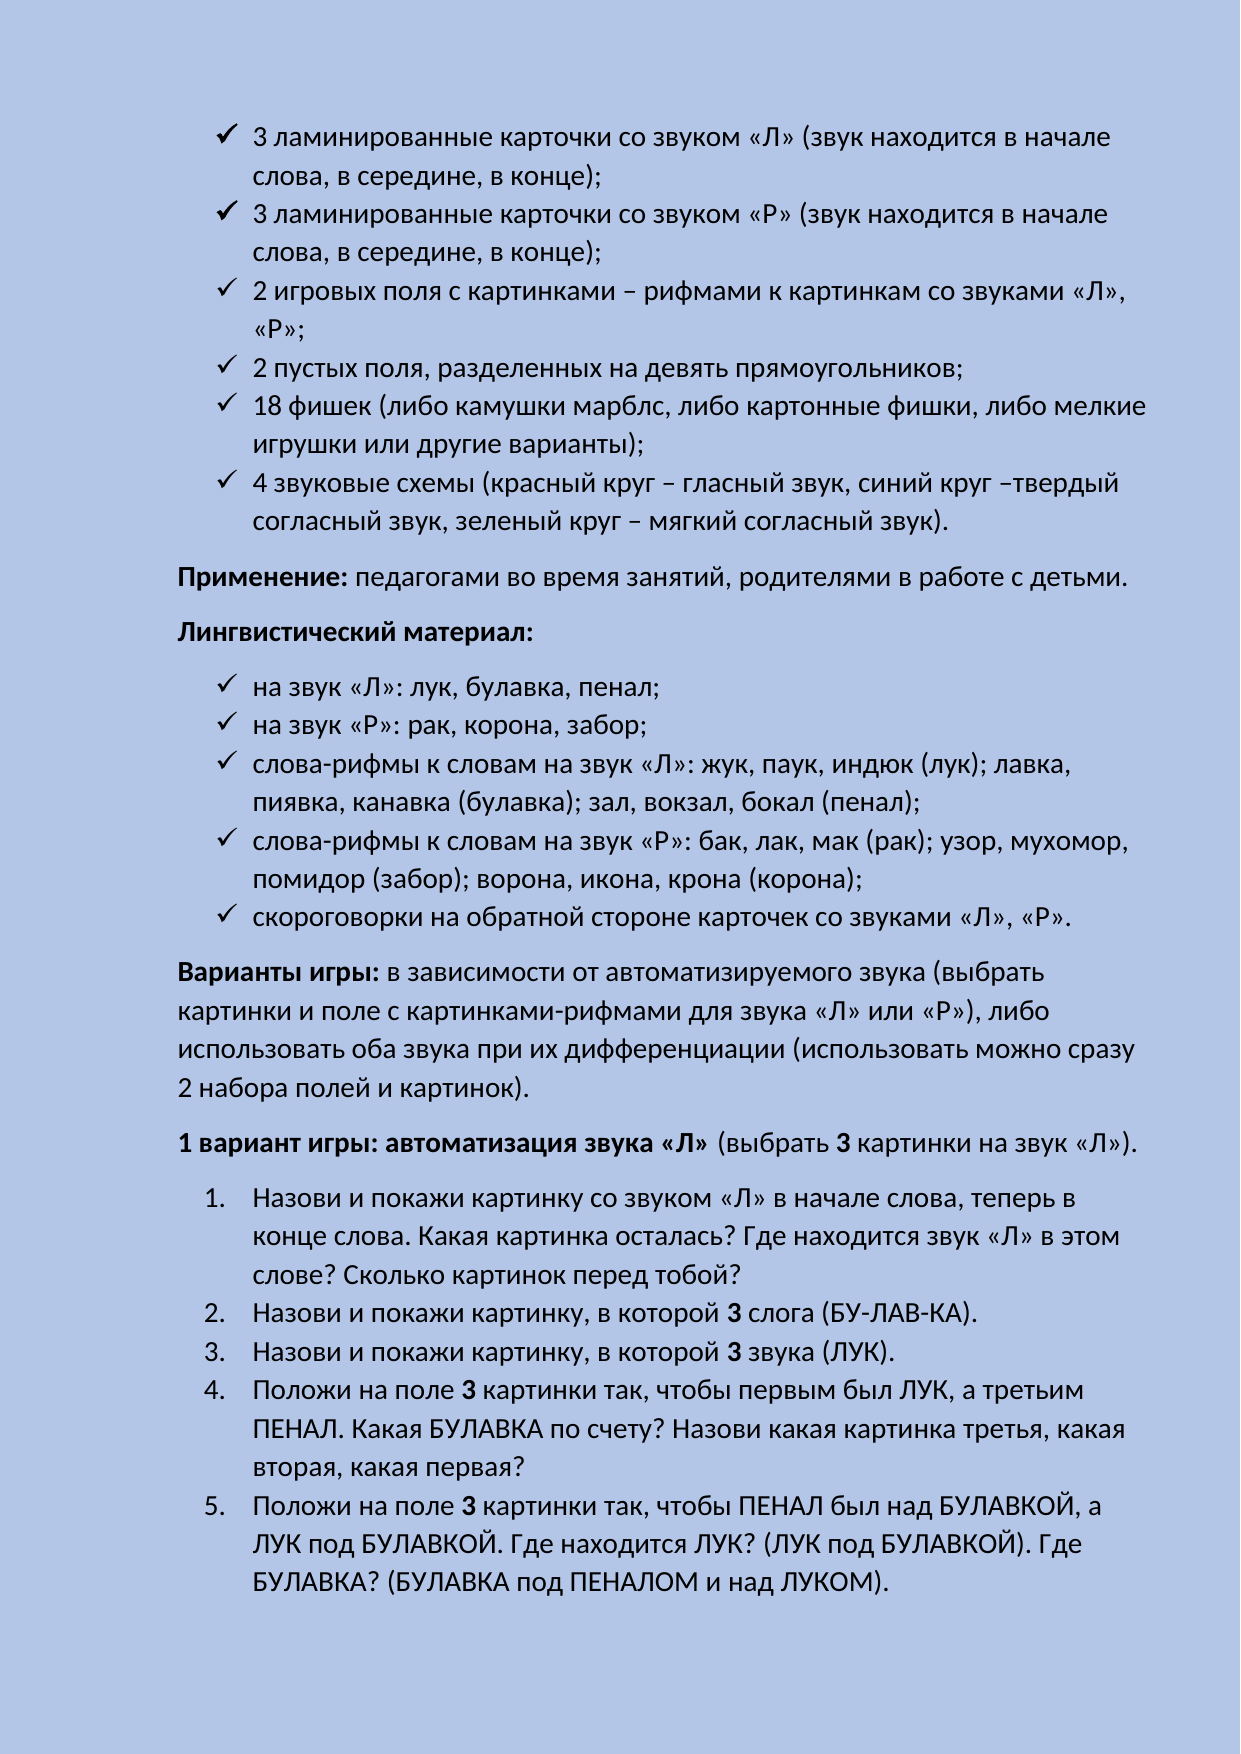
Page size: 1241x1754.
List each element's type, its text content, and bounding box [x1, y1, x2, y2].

list скороговорки на обратной стороне карточек со звуками «Л», «Р». [215, 898, 1152, 934]
list 2 игровых поля с картинками – рифмами к картинкам со звуками «Л», «Р»; [215, 272, 1152, 346]
list слова-рифмы к словам на звук «Л»: жук, паук, индюк (лук); лавка, пиявка, канавка (булавка); зал, вокзал, бокал (пенал); [215, 745, 1152, 819]
text Применение: педагогами во время занятий, родителями в работе с детьми. [177, 558, 1152, 593]
list 2 пустых поля, разделенных на девять прямоугольников; [215, 349, 1152, 384]
list Назови и покажи картинку со звуком «Л» в начале слова, теперь в конце слова. Какая картинка осталась? Где находится звук «Л» в этом слове? Сколько картинок перед тобой? [215, 1179, 1152, 1292]
text Варианты игры: в зависимости от автоматизируемого звука (выбрать картинки и поле с картинками-рифмами для звука «Л» или «Р»), либо использовать оба звука при их дифференциации (использовать можно сразу 2 набора полей и картинок). [177, 953, 1152, 1104]
list 18 фишек (либо камушки марблс, либо картонные фишки, либо мелкие игрушки или другие варианты); [215, 387, 1152, 461]
list Положи на поле 3 картинки так, чтобы первым был ЛУК, а третьим ПЕНАЛ. Какая БУЛАВКА по счету? Назови какая картинка третья, какая вторая, какая первая? [215, 1371, 1152, 1484]
text Лингвистический материал: [177, 613, 1152, 648]
list 4 звуковые схемы (красный круг – гласный звук, синий круг –твердый согласный звук, зеленый круг – мягкий согласный звук). [215, 464, 1152, 538]
list Назови и покажи картинку, в которой 3 звука (ЛУК). [215, 1333, 1152, 1368]
list 3 ламинированные карточки со звуком «Р» (звук находится в начале слова, в середине, в конце); [215, 195, 1152, 269]
list Назови и покажи картинку, в которой 3 слога (БУ-ЛАВ-КА). [215, 1294, 1152, 1330]
list Положи на поле 3 картинки так, чтобы ПЕНАЛ был над БУЛАВКОЙ, а ЛУК под БУЛАВКОЙ. Где находится ЛУК? (ЛУК под БУЛАВКОЙ). Где БУЛАВКА? (БУЛАВКА под ПЕНАЛОМ и над ЛУКОМ). [215, 1487, 1152, 1599]
list слова-рифмы к словам на звук «Р»: бак, лак, мак (рак); узор, мухомор, помидор (забор); ворона, икона, крона (корона); [215, 822, 1152, 896]
list 3 ламинированные карточки со звуком «Л» (звук находится в начале слова, в середине, в конце); [215, 118, 1152, 192]
list на звук «Р»: рак, корона, забор; [215, 706, 1152, 742]
text 1 вариант игры: автоматизация звука «Л» (выбрать 3 картинки на звук «Л»). [177, 1124, 1152, 1159]
list на звук «Л»: лук, булавка, пенал; [215, 668, 1152, 703]
